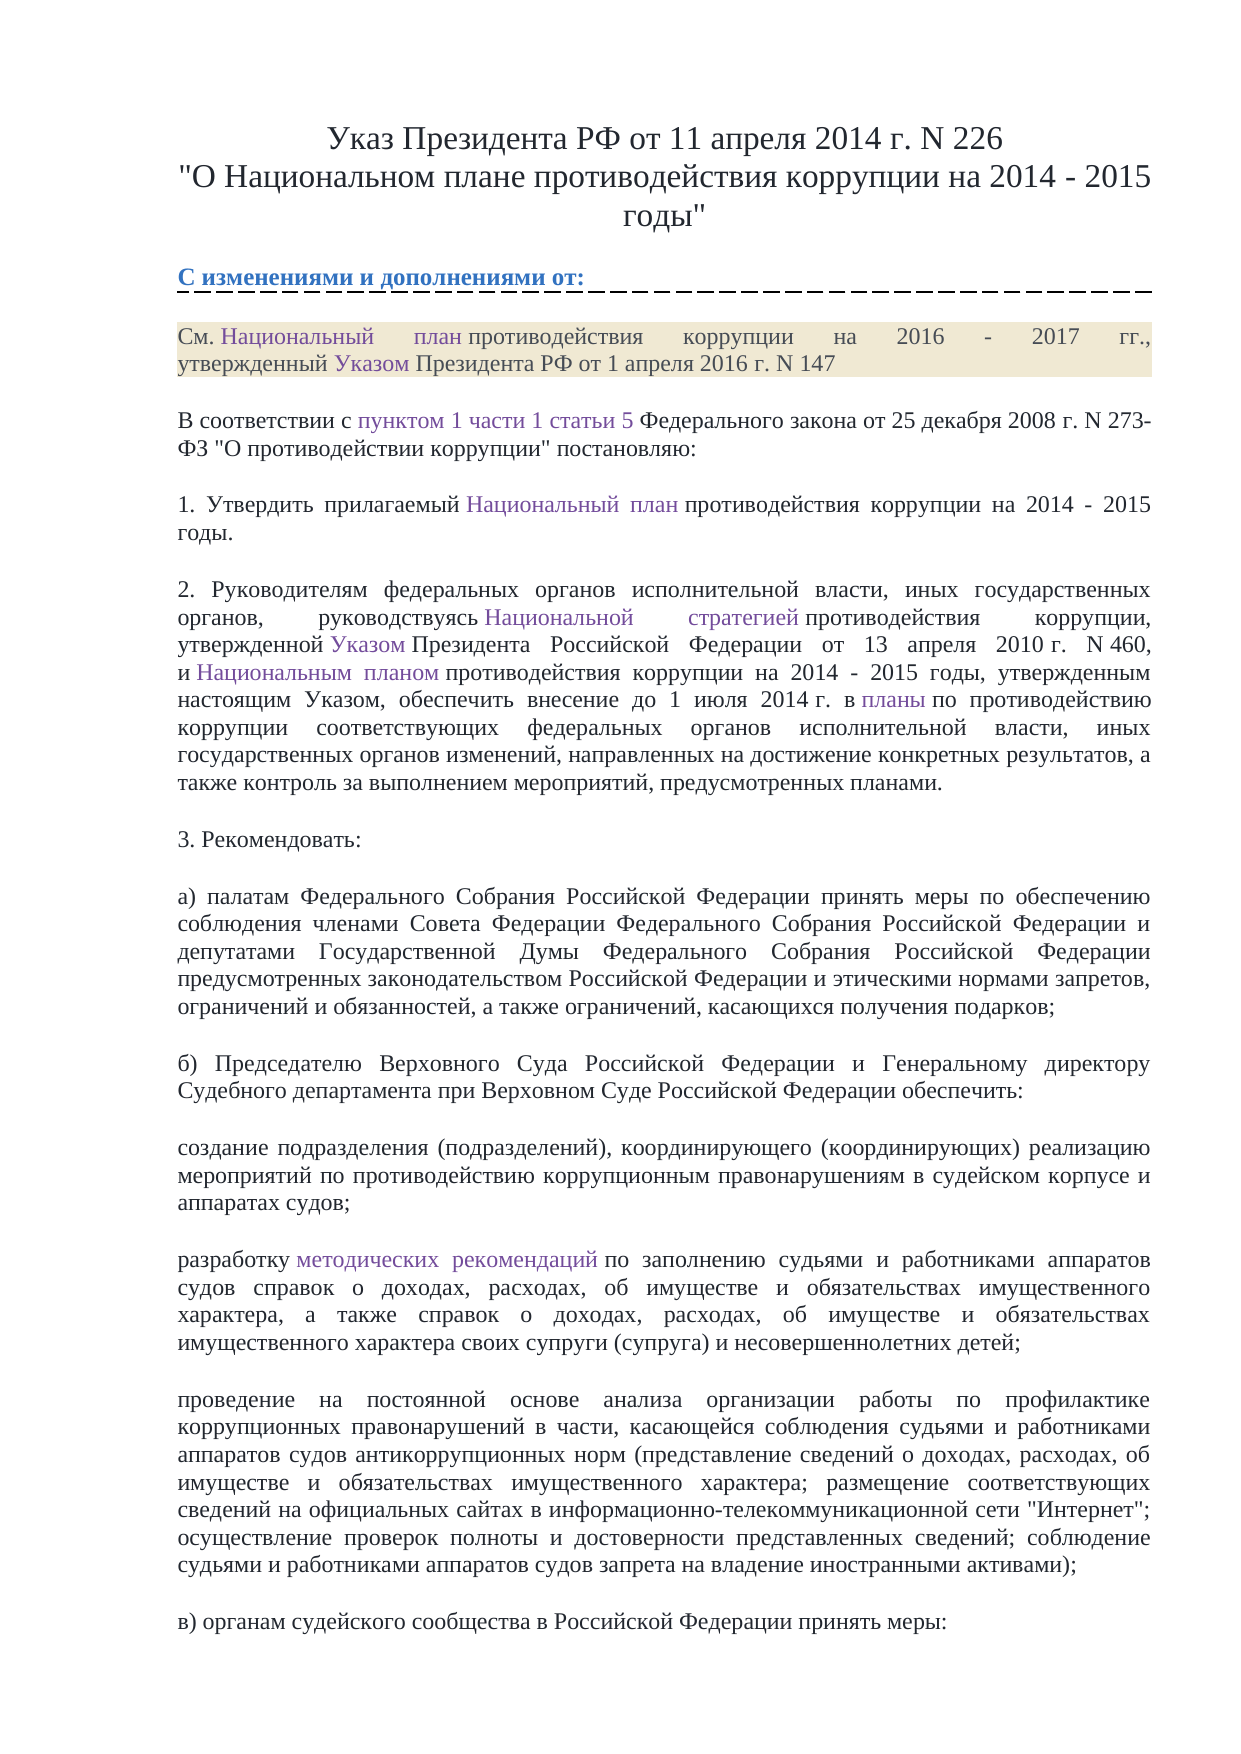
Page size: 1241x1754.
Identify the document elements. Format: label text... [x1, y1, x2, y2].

text б) Председателю Верховного Суда Российской Федерации и Генеральному директору Судебного департамента при Верховном Суде Российской Федерации обеспечить: [177, 1049, 1152, 1104]
text В соответствии с пунктом 1 части 1 статьи 5 Федерального закона от 25 декабря 2008 г. N 273-ФЗ "О противодействии коррупции" постановляю: [177, 406, 1152, 461]
text а) палатам Федерального Собрания Российской Федерации принять меры по обеспечению соблюдения членами Совета Федерации Федерального Собрания Российской Федерации и депутатами Государственной Думы Федерального Собрания Российской Федерации предусмотренных законодательством Российской Федерации и этическими нормами запретов, ограничений и обязанностей, а также ограничений, касающихся получения подарков; [177, 882, 1152, 1020]
text 2. Руководителям федеральных органов исполнительной власти, иных государственных органов, руководствуясь Национальной стратегией противодействия коррупции, утвержденной Указом Президента Российской Федерации от 13 апреля 2010 г. N 460, и Национальным планом противодействия коррупции на 2014 - 2015 годы, утвержденным настоящим Указом, обеспечить внесение до 1 июля 2014 г. в планы по противодействию коррупции соответствующих федеральных органов исполнительной власти, иных государственных органов изменений, направленных на достижение конкретных результатов, а также контроль за выполнением мероприятий, предусмотренных планами. [177, 575, 1152, 796]
text разработку методических рекомендаций по заполнению судьями и работниками аппаратов судов справок о доходах, расходах, об имуществе и обязательствах имущественного характера, а также справок о доходах, расходах, об имуществе и обязательствах имущественного характера своих супруги (супруга) и несовершеннолетних детей; [177, 1245, 1152, 1356]
text См. Национальный план противодействия коррупции на 2016 - 2017 гг., утвержденный Указом Президента РФ от 1 апреля 2016 г. N 147 [177, 322, 1152, 377]
text создание подразделения (подразделений), координирующего (координирующих) реализацию мероприятий по противодействию коррупционным правонарушениям в судейском корпусе и аппаратах судов; [177, 1133, 1152, 1216]
text в) органам судейского сообщества в Российской Федерации принять меры: [177, 1607, 1152, 1635]
text 3. Рекомендовать: [177, 825, 1152, 852]
text С изменениями и дополнениями от: [177, 262, 1152, 293]
text Указ Президента РФ от 11 апреля 2014 г. N 226 "О Национальном плане противодействия коррупции на 2014 - 2015 годы" [177, 118, 1152, 233]
text проведение на постоянной основе анализа организации работы по профилактике коррупционных правонарушений в части, касающейся соблюдения судьями и работниками аппаратов судов антикоррупционных норм (представление сведений о доходах, расходах, об имуществе и обязательствах имущественного характера; размещение соответствующих сведений на официальных сайтах в информационно-телекоммуникационной сети "Интернет"; осуществление проверок полноты и достоверности представленных сведений; соблюдение судьями и работниками аппаратов судов запрета на владение иностранными активами); [177, 1385, 1152, 1578]
text 1. Утвердить прилагаемый Национальный план противодействия коррупции на 2014 - 2015 годы. [177, 491, 1152, 546]
